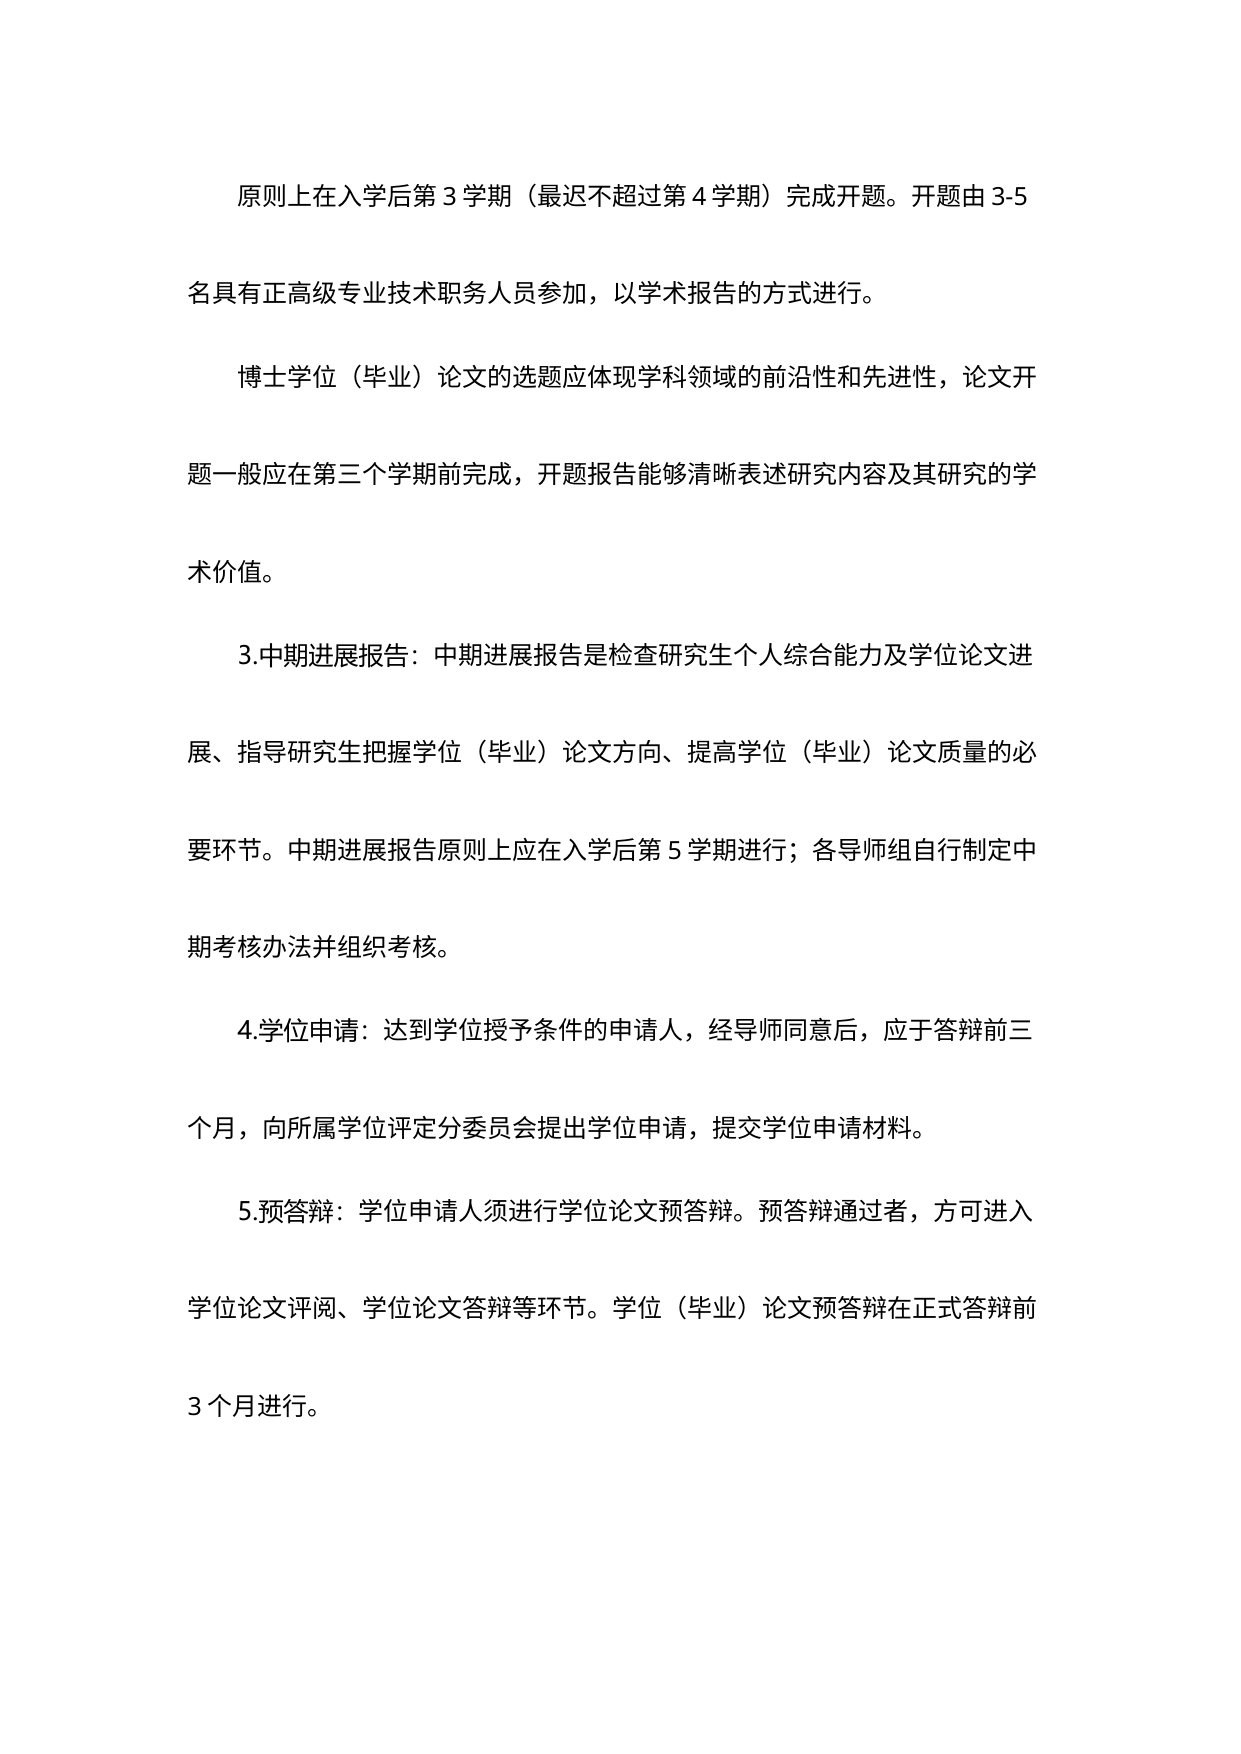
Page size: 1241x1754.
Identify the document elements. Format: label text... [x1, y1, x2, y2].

text 4.学位申请：达到学位授予条件的申请人，经导师同意后，应于答辩前三个月，向所属学位评定分委员会提出学位申请，提交学位申请材料。 [187, 996, 1053, 1159]
text 原则上在入学后第3学期（最迟不超过第4学期）完成开题。开题由3-5名具有正高级专业技术职务人员参加，以学术报告的方式进行。 [187, 162, 1053, 324]
text 3.中期进展报告：中期进展报告是检查研究生个人综合能力及学位论文进展、指导研究生把握学位（毕业）论文方向、提高学位（毕业）论文质量的必要环节。中期进展报告原则上应在入学后第5学期进行；各导师组自行制定中期考核办法并组织考核。 [187, 621, 1053, 978]
text 5.预答辩：学位申请人须进行学位论文预答辩。预答辩通过者，方可进入学位论文评阅、学位论文答辩等环节。学位（毕业）论文预答辩在正式答辩前3个月进行。 [187, 1177, 1053, 1437]
text 博士学位（毕业）论文的选题应体现学科领域的前沿性和先进性，论文开题一般应在第三个学期前完成，开题报告能够清晰表述研究内容及其研究的学术价值。 [187, 343, 1053, 603]
